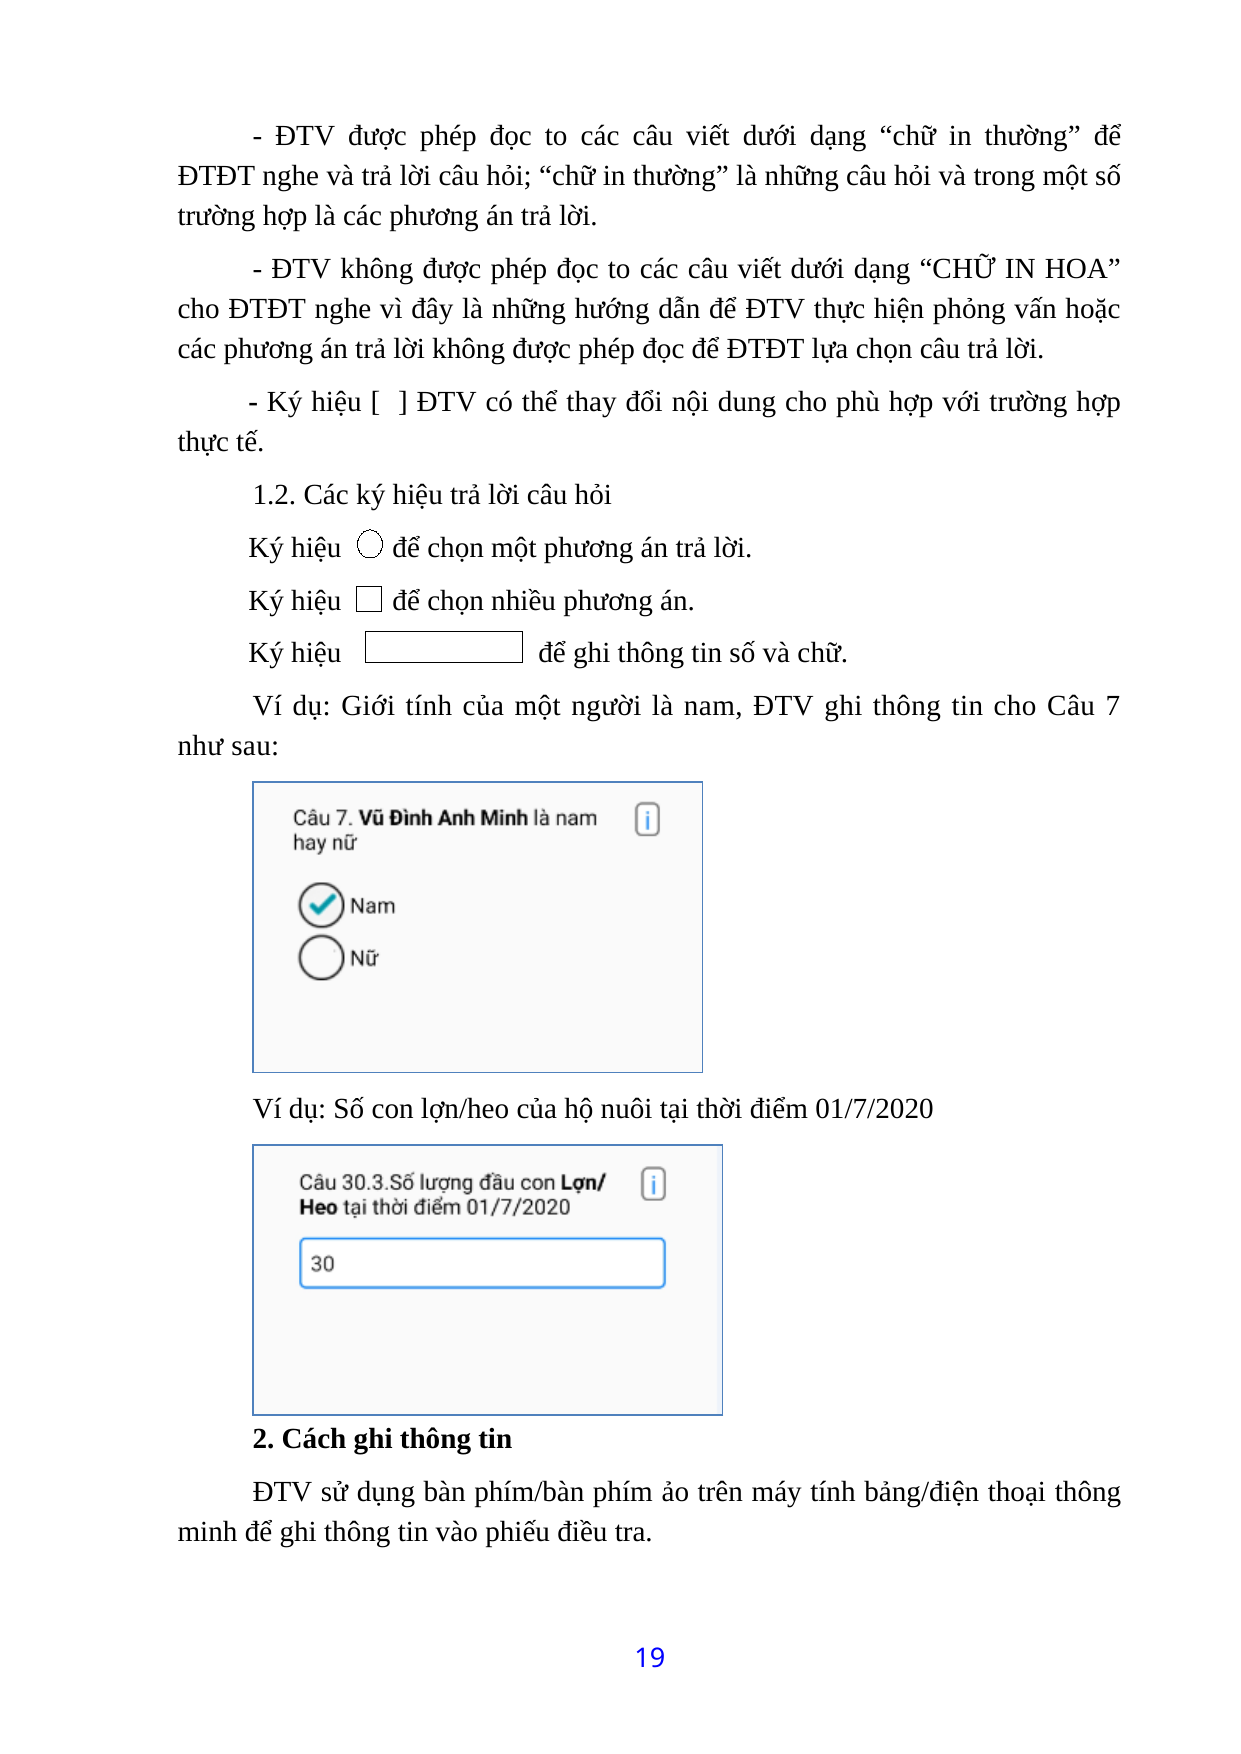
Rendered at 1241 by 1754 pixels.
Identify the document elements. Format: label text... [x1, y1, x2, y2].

text 1.2. Các ký hiệu trả lời câu hỏi [177, 477, 1122, 511]
picture [254, 1146, 722, 1414]
text Ký hiệu để ghi thông tin số và chữ. [177, 635, 1122, 669]
picture [254, 783, 702, 1072]
text - ĐTV không được phép đọc to các câu viết dưới dạng “CHỮ IN HOA” cho ĐTĐT nghe vì đây là những hướng dẫn để ĐTV thực hiện phỏng vấn hoặc các phương án trả lời không được phép đọc để ĐTĐT lựa chọn câu trả lời. [177, 251, 1122, 365]
text ĐTV sử dụng bàn phím/bàn phím ảo trên máy tính bảng/điện thoại thông minh để ghi thông tin vào phiếu điều tra. [177, 1474, 1122, 1548]
text Ký hiệu để chọn một phương án trả lời. [177, 530, 1122, 563]
text - ĐTV được phép đọc to các câu viết dưới dạng “chữ in thường” để ĐTĐT nghe và trả lời câu hỏi; “chữ in thường” là những câu hỏi và trong một số trường hợp là các phương án trả lời. [177, 118, 1122, 232]
text Ví dụ: Số con lợn/heo của hộ nuôi tại thời điểm 01/7/2020 [177, 1091, 1122, 1125]
text Ký hiệu để chọn nhiều phương án. [177, 583, 1122, 616]
text - Ký hiệu [ ] ĐTV có thể thay đổi nội dung cho phù hợp với trường hợp thực tế. [177, 384, 1122, 458]
text 2. Cách ghi thông tin [177, 1421, 1122, 1455]
text Ví dụ: Giới tính của một người là nam, ĐTV ghi thông tin cho Câu 7 như sau: [177, 688, 1122, 762]
